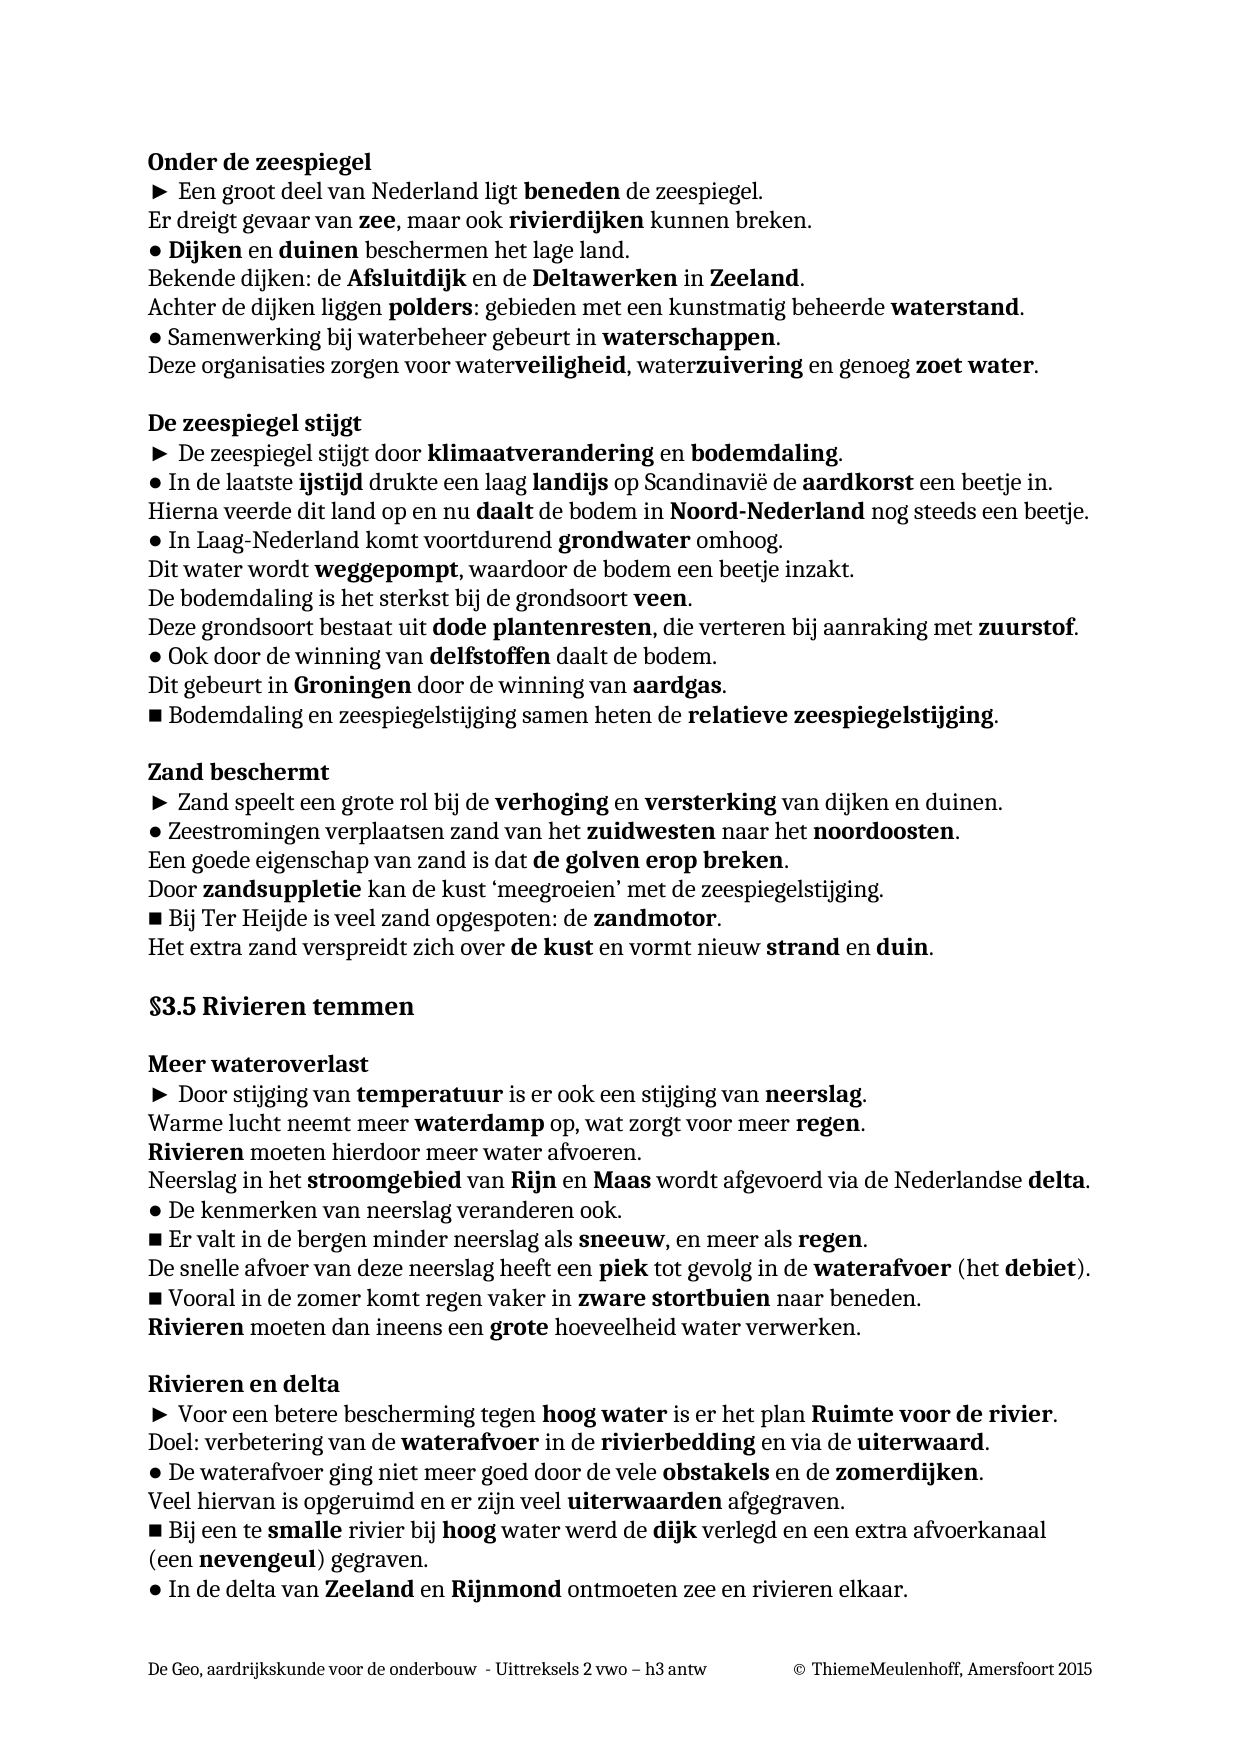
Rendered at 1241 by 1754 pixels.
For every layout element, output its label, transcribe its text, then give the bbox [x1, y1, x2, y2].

text De zeespiegel stijgt [148, 409, 1093, 438]
text §3.5 Rivieren temmen [148, 991, 1093, 1022]
text Hierna veerde dit land op en nu daalt de bodem in Noord-Nederland nog steeds een beetje. [148, 497, 1093, 526]
text ● Zeestromingen verplaatsen zand van het zuidwesten naar het noordoosten. [148, 816, 1093, 846]
text Veel hiervan is opgeruimd en er zijn veel uiterwaarden afgegraven. [148, 1487, 1093, 1515]
text ■ Bij Ter Heijde is veel zand opgespoten: de zandmotor. [148, 903, 1093, 933]
text ● In de laatste ijstijd drukte een laag landijs op Scandinavië de aardkorst een beetje in. [148, 467, 1093, 497]
text Dit water wordt weggepompt, waardoor de bodem een beetje inzakt. [148, 555, 1093, 584]
text Bekende dijken: de Afsluitdijk en de Deltawerken in Zeeland. [148, 264, 1093, 293]
text ● Samenwerking bij waterbeheer gebeurt in waterschappen. [148, 322, 1093, 351]
text ● Ook door de winning van delfstoffen daalt de bodem. [148, 641, 1093, 671]
text Doel: verbetering van de waterafvoer in de rivierbedding en via de uiterwaard. [148, 1428, 1093, 1457]
text ● De kenmerken van neerslag veranderen ook. [148, 1195, 1093, 1224]
text ► De zeespiegel stijgt door klimaatverandering en bodemdaling. [148, 438, 1093, 467]
text ● De waterafvoer ging niet meer goed door de vele obstakels en de zomerdijken. [148, 1457, 1093, 1487]
text ► Door stijging van temperatuur is er ook een stijging van neerslag. [148, 1079, 1093, 1109]
text Zand beschermt [148, 758, 1093, 787]
text ► Een groot deel van Nederland ligt beneden de zeespiegel. [148, 176, 1093, 206]
text Rivieren en delta [148, 1370, 1093, 1399]
text Achter de dijken liggen polders: gebieden met een kunstmatig beheerde waterstand. [148, 293, 1093, 322]
text Deze organisaties zorgen voor waterveiligheid, waterzuivering en genoeg zoet water. [148, 351, 1093, 380]
text ■ Er valt in de bergen minder neerslag als sneeuw, en meer als regen. [148, 1224, 1093, 1254]
text Er dreigt gevaar van zee, maar ook rivierdijken kunnen breken. [148, 206, 1093, 235]
text ► Voor een betere bescherming tegen hoog water is er het plan Ruimte voor de rivier. [148, 1399, 1093, 1428]
text Dit gebeurt in Groningen door de winning van aardgas. [148, 671, 1093, 700]
text Neerslag in het stroomgebied van Rijn en Maas wordt afgevoerd via de Nederlandse delta. [148, 1166, 1093, 1195]
text Rivieren moeten hierdoor meer water afvoeren. [148, 1137, 1093, 1166]
text De bodemdaling is het sterkst bij de grondsoort veen. [148, 584, 1093, 613]
text ► Zand speelt een grote rol bij de verhoging en versterking van dijken en duinen. [148, 787, 1093, 816]
text ■ Vooral in de zomer komt regen vaker in zware stortbuien naar beneden. [148, 1283, 1093, 1312]
text Het extra zand verspreidt zich over de kust en vormt nieuw strand en duin. [148, 933, 1093, 962]
text Deze grondsoort bestaat uit dode plantenresten, die verteren bij aanraking met zuurstof. [148, 613, 1093, 641]
text Meer wateroverlast [148, 1050, 1093, 1079]
text Door zandsuppletie kan de kust ‘meegroeien’ met de zeespiegelstijging. [148, 875, 1093, 903]
text Warme lucht neemt meer waterdamp op, wat zorgt voor meer regen. [148, 1109, 1093, 1137]
text Rivieren moeten dan ineens een grote hoeveelheid water verwerken. [148, 1312, 1093, 1341]
text De snelle afvoer van deze neerslag heeft een piek tot gevolg in de waterafvoer (het debiet). [148, 1254, 1093, 1283]
text ■ Bodemdaling en zeespiegelstijging samen heten de relatieve zeespiegelstijging. [148, 700, 1093, 729]
text ● Dijken en duinen beschermen het lage land. [148, 235, 1093, 264]
text ■ Bij een te smalle rivier bij hoog water werd de dijk verlegd en een extra afvoerkanaal (een nevengeul) gegraven. [148, 1515, 1093, 1574]
text ● In de delta van Zeeland en Rijnmond ontmoeten zee en rivieren elkaar. [148, 1574, 1093, 1603]
text Een goede eigenschap van zand is dat de golven erop breken. [148, 846, 1093, 875]
text Onder de zeespiegel [148, 148, 1093, 176]
text ● In Laag-Nederland komt voortdurend grondwater omhoog. [148, 526, 1093, 555]
